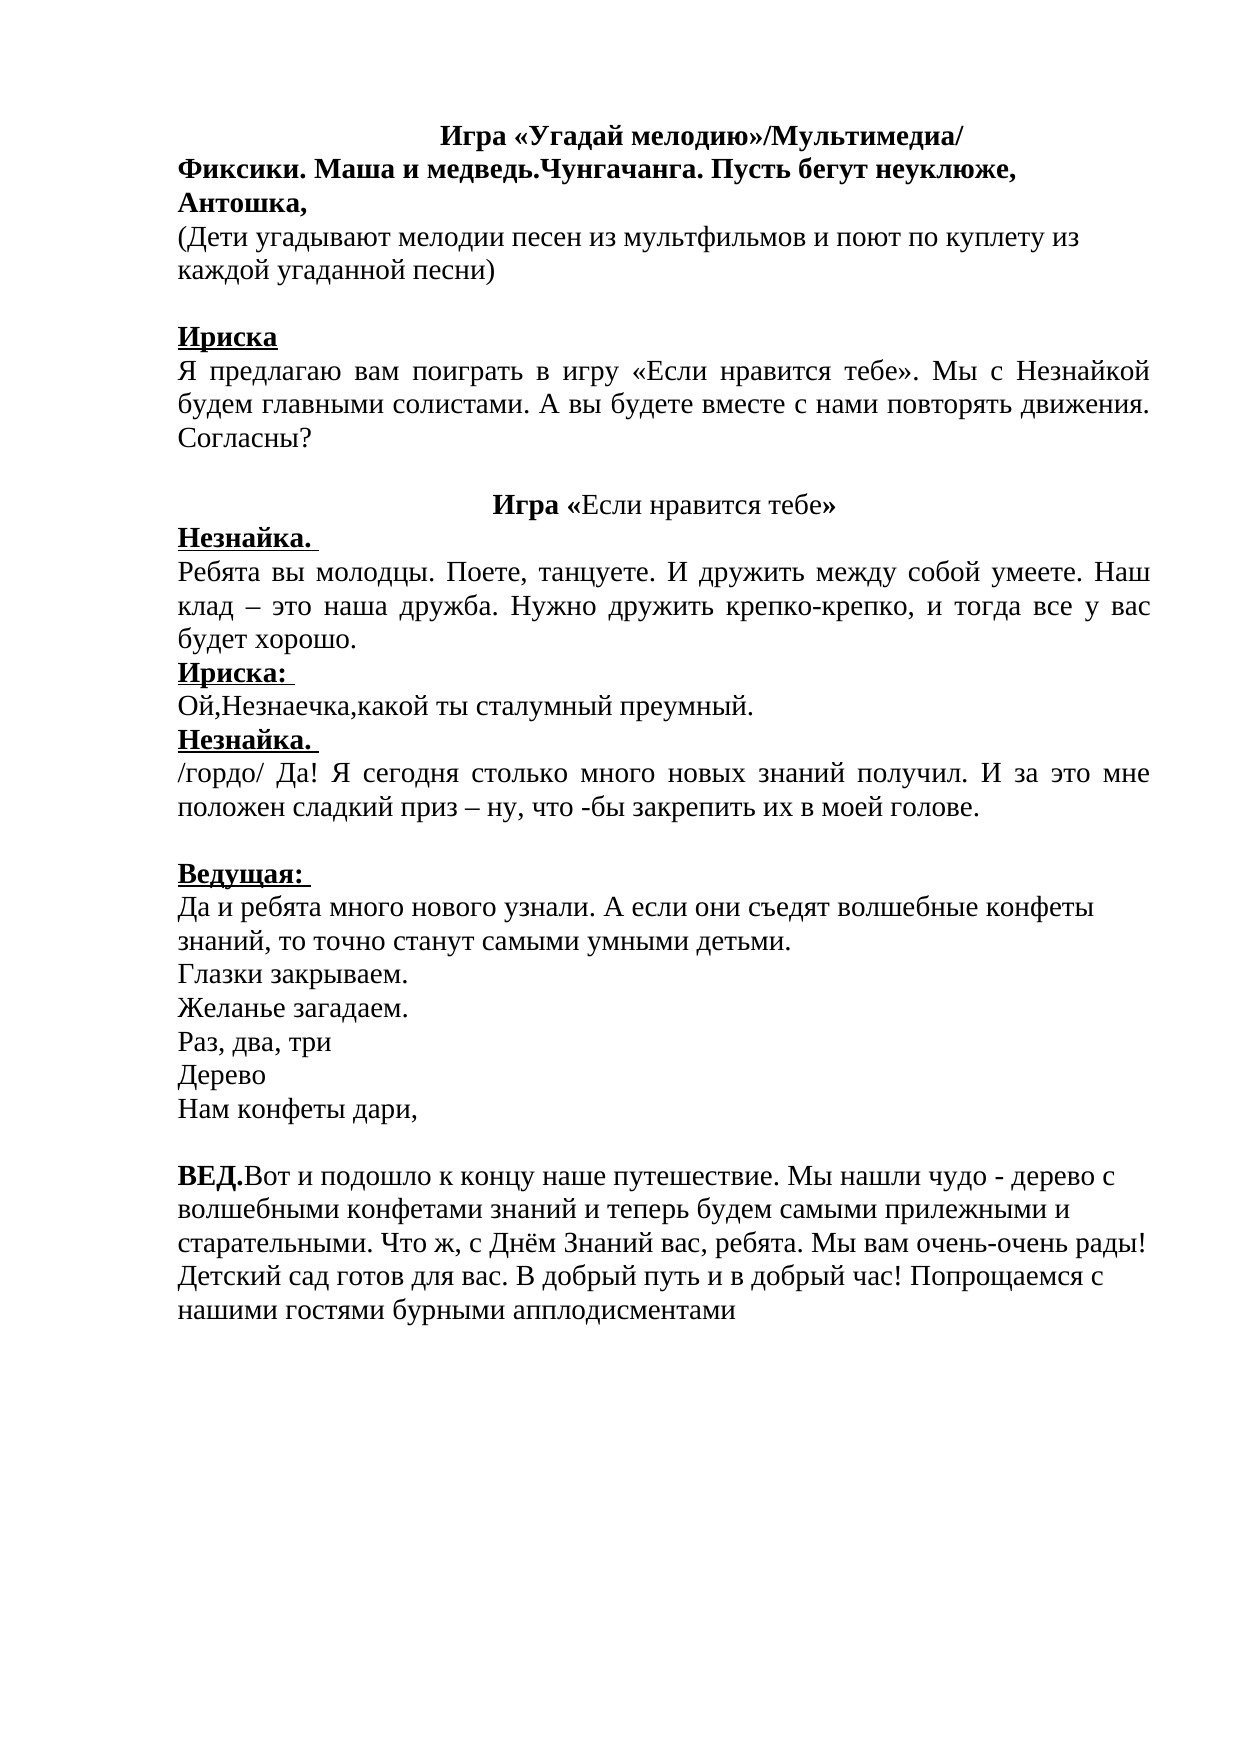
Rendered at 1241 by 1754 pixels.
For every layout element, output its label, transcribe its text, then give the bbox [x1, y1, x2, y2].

text Ириска [177, 319, 1152, 353]
text Игра «Если нравится тебе» [177, 487, 1152, 521]
text Глазки закрываем. [177, 957, 1152, 990]
text Фиксики. Маша и медведь.Чунгачанга. Пусть бегут неуклюже, Антошка, [177, 152, 1152, 219]
text Незнайка. [177, 521, 1152, 554]
text ВЕД.Вот и подошло к концу наше путешествие. Мы нашли чудо - дерево с волшебными конфетами знаний и теперь будем самыми прилежными и старательными. Что ж, с Днём Знаний вас, ребята. Мы вам очень-очень рады! Детский сад готов для вас. В добрый путь и в добрый час! Попрощаемся с нашими гостями бурными апплодисментами [177, 1158, 1152, 1326]
text Ириска: [177, 655, 1152, 688]
text Незнайка. [177, 722, 1152, 755]
text /гордо/ Да! Я сегодня столько много новых знаний получил. И за это мне положен сладкий приз – ну, что -бы закрепить их в моей голове. [177, 755, 1152, 822]
text (Дети угадывают мелодии песен из мультфильмов и поют по куплету из каждой угаданной песни) [177, 219, 1152, 286]
text Да и ребята много нового узнали. А если они съедят волшебные конфеты знаний, то точно станут самыми умными детьми. [177, 889, 1152, 957]
text Ой,Незнаечка,какой ты сталумный преумный. [177, 688, 1152, 722]
text Дерево [177, 1057, 1152, 1091]
text Игра «Угадай мелодию»/Мультимедиа/ [177, 118, 1152, 152]
text Нам конфеты дари, [177, 1091, 1152, 1124]
text Раз, два, три [177, 1024, 1152, 1057]
text Я предлагаю вам поиграть в игру «Если нравится тебе». Мы с Незнайкой будем главными солистами. А вы будете вместе с нами повторять движения. Согласны? [177, 353, 1152, 453]
text Ведущая: [177, 856, 1152, 889]
text Ребята вы молодцы. Поете, танцуете. И дружить между собой умеете. Наш клад – это наша дружба. Нужно дружить крепко-крепко, и тогда все у вас будет хорошо. [177, 554, 1152, 655]
text Желанье загадаем. [177, 990, 1152, 1024]
